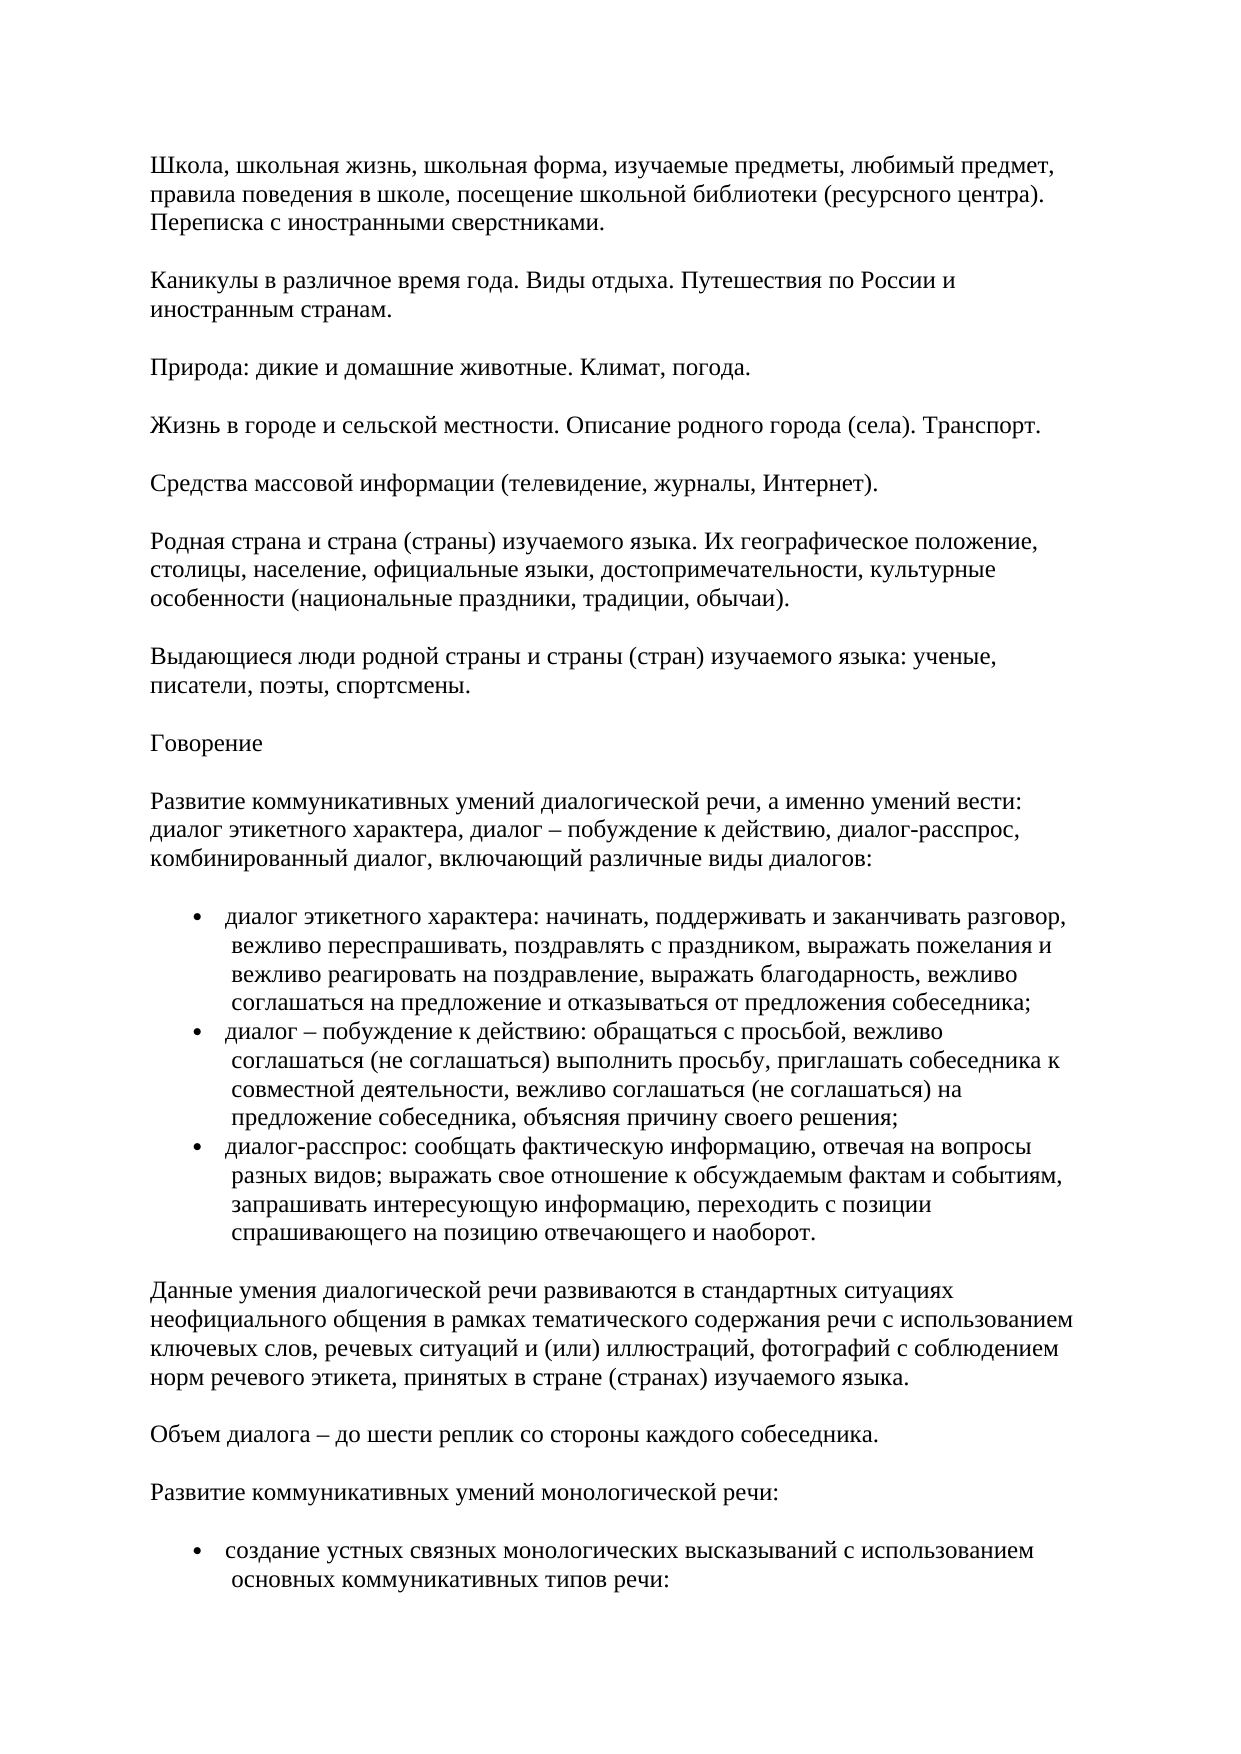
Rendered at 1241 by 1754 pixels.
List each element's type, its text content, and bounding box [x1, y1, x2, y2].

text Средства массовой информации (телевидение, журналы, Интернет). [150, 786, 1090, 815]
text Школа, школьная жизнь, школьная форма, изучаемые предметы, любимый предмет, правила поведения в школе, посещение школьной библиотеки (ресурсного центра). Переписка с иностранными сверстниками. [150, 468, 1090, 554]
text Внешность и характер человека (литературного персонажа). [150, 208, 1090, 237]
text Каникулы в различное время года. Виды отдыха. Путешествия по России и иностранным странам. [150, 584, 1090, 641]
text Говорение [150, 1046, 1090, 1075]
text Жизнь в городе и сельской местности. Описание родного города (села). Транспорт. [150, 728, 1090, 757]
text Родная страна и страна (страны) изучаемого языка. Их географическое положение, столицы, население, официальные языки, достопримечательности, культурные особенности (национальные праздники, традиции, обычаи). [150, 844, 1090, 930]
list диалог этикетного характера: начинать, поддерживать и заканчивать разговор, вежливо переспрашивать, поздравлять с праздником, выражать пожелания и вежливо реагировать на поздравление, выражать благодарность, вежливо соглашаться на предложение и отказываться от предложения собеседника; [194, 1219, 1071, 1334]
text Здоровый образ жизни: режим труда и отдыха, фитнес, сбалансированное питание. [150, 352, 1090, 381]
text Взаимоотношения в семье и с друзьями. Семейные праздники. Обязанности по дому. [150, 150, 1090, 179]
text Природа: дикие и домашние животные. Климат, погода. [150, 670, 1090, 699]
list диалог-расспрос: сообщать фактическую информацию, отвечая на вопросы разных видов; выражать свое отношение к обсуждаемым фактам и событиям, запрашивать интересующую информацию, переходить с позиции спрашивающего на позицию отвечающего и наоборот. [194, 1479, 1071, 1594]
text Досуг и увлечения (хобби) современного подростка (чтение, кино, театр, музей, спорт, музыка). [150, 266, 1090, 323]
text Выдающиеся люди родной страны и страны (стран) изучаемого языка: ученые, писатели, поэты, спортсмены. [150, 959, 1090, 1017]
text Покупки: одежда, обувь и продукты питания. [150, 410, 1090, 439]
text Развитие коммуникативных умений диалогической речи, а именно умений вести: диалог этикетного характера, диалог – побуждение к действию, диалог-расспрос, комбинированный диалог, включающий различные виды диалогов: [150, 1104, 1090, 1190]
list диалог – побуждение к действию: обращаться с просьбой, вежливо соглашаться (не соглашаться) выполнить просьбу, приглашать собеседника к совместной деятельности, вежливо соглашаться (не соглашаться) на предложение собеседника, объясняя причину своего решения; [194, 1334, 1071, 1449]
